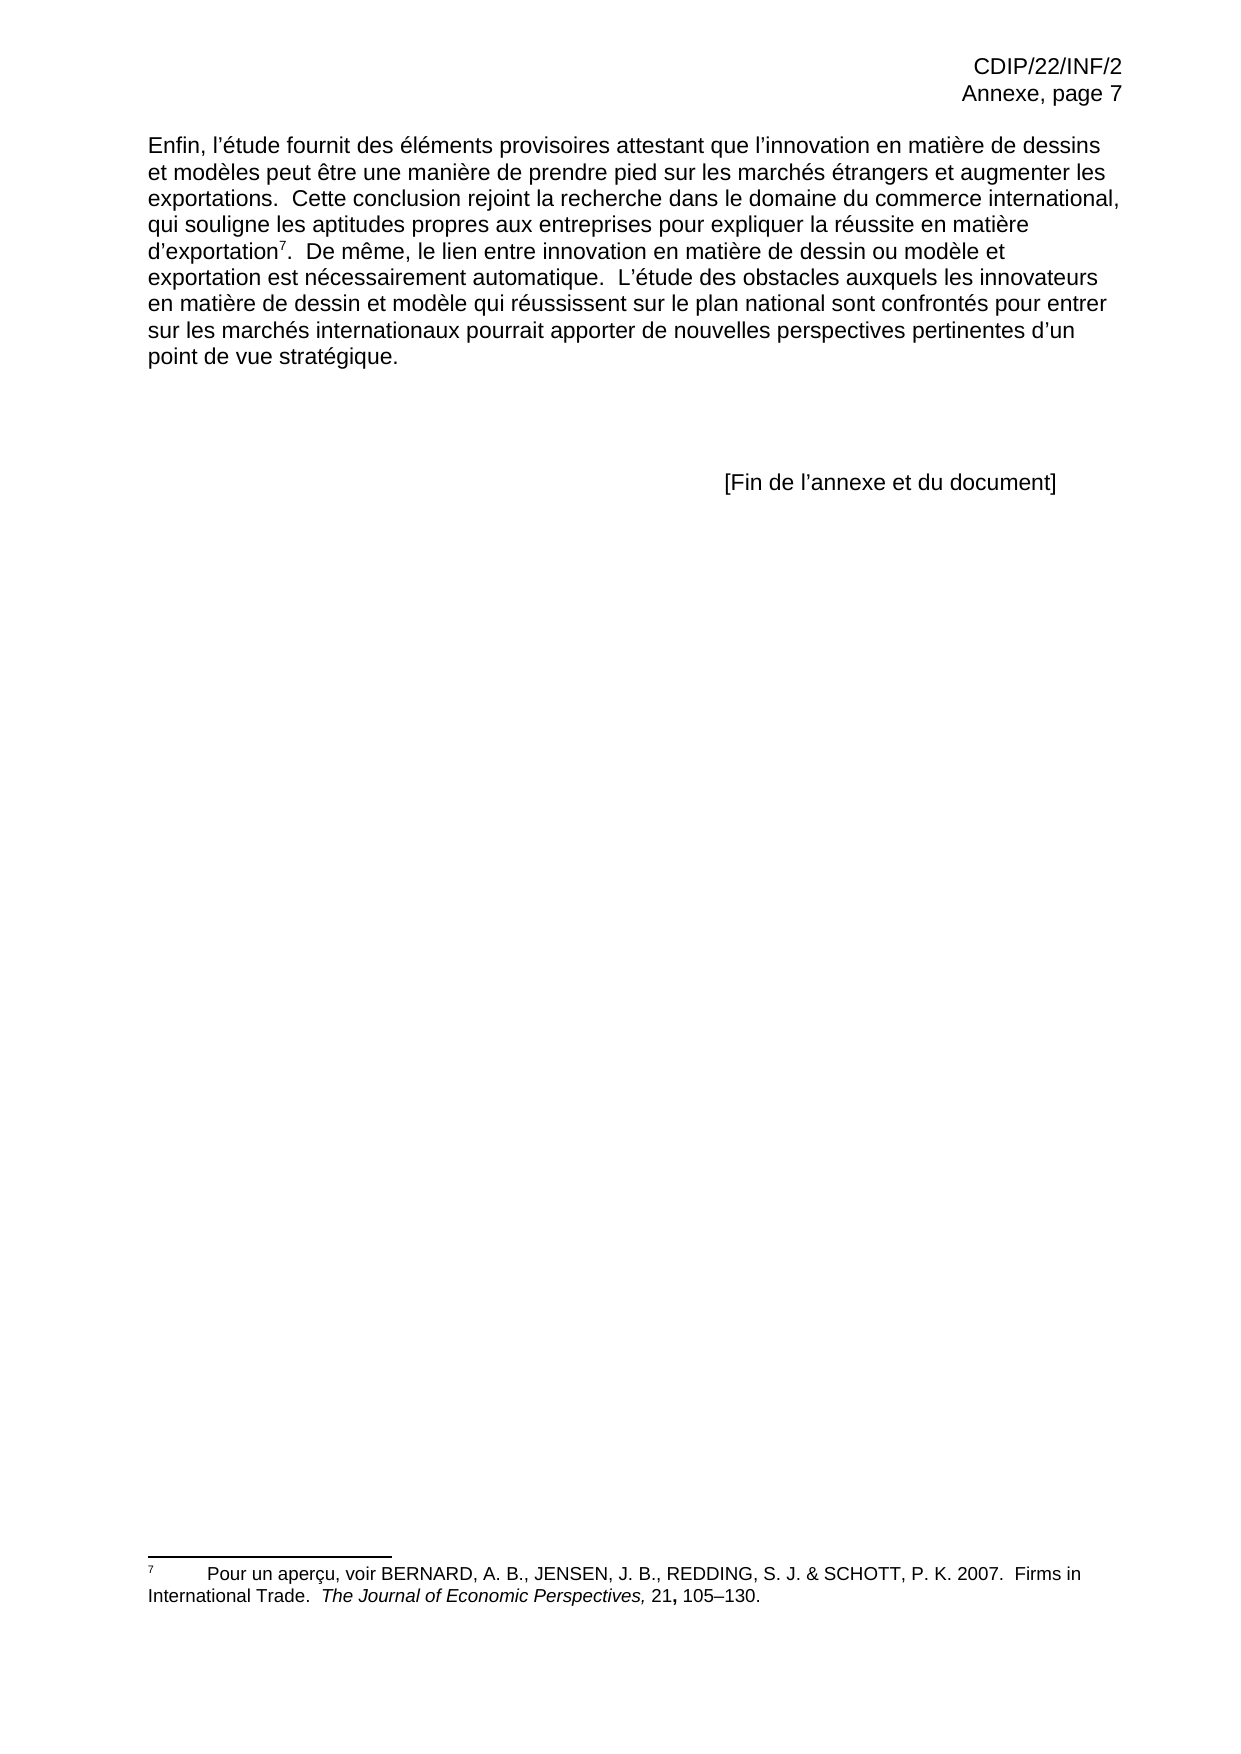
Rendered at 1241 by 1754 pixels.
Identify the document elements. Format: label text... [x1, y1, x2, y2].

text Enfin, l’étude fournit des éléments provisoires attestant que l’innovation en matière de dessins et modèles peut être une manière de prendre pied sur les marchés étrangers et augmenter les exportations. Cette conclusion rejoint la recherche dans le domaine du commerce international, qui souligne les aptitudes propres aux entreprises pour expliquer la réussite en matière d’exportation. De même, le lien entre innovation en matière de dessin ou modèle et exportation est nécessairement automatique. L’étude des obstacles auxquels les innovateurs en matière de dessin et modèle qui réussissent sur le plan national sont confrontés pour entrer sur les marchés internationaux pourrait apporter de nouvelles perspectives pertinentes d’un point de vue stratégique. [148, 132, 1122, 369]
text [Fin de l’annexe et du document] [724, 469, 1122, 496]
